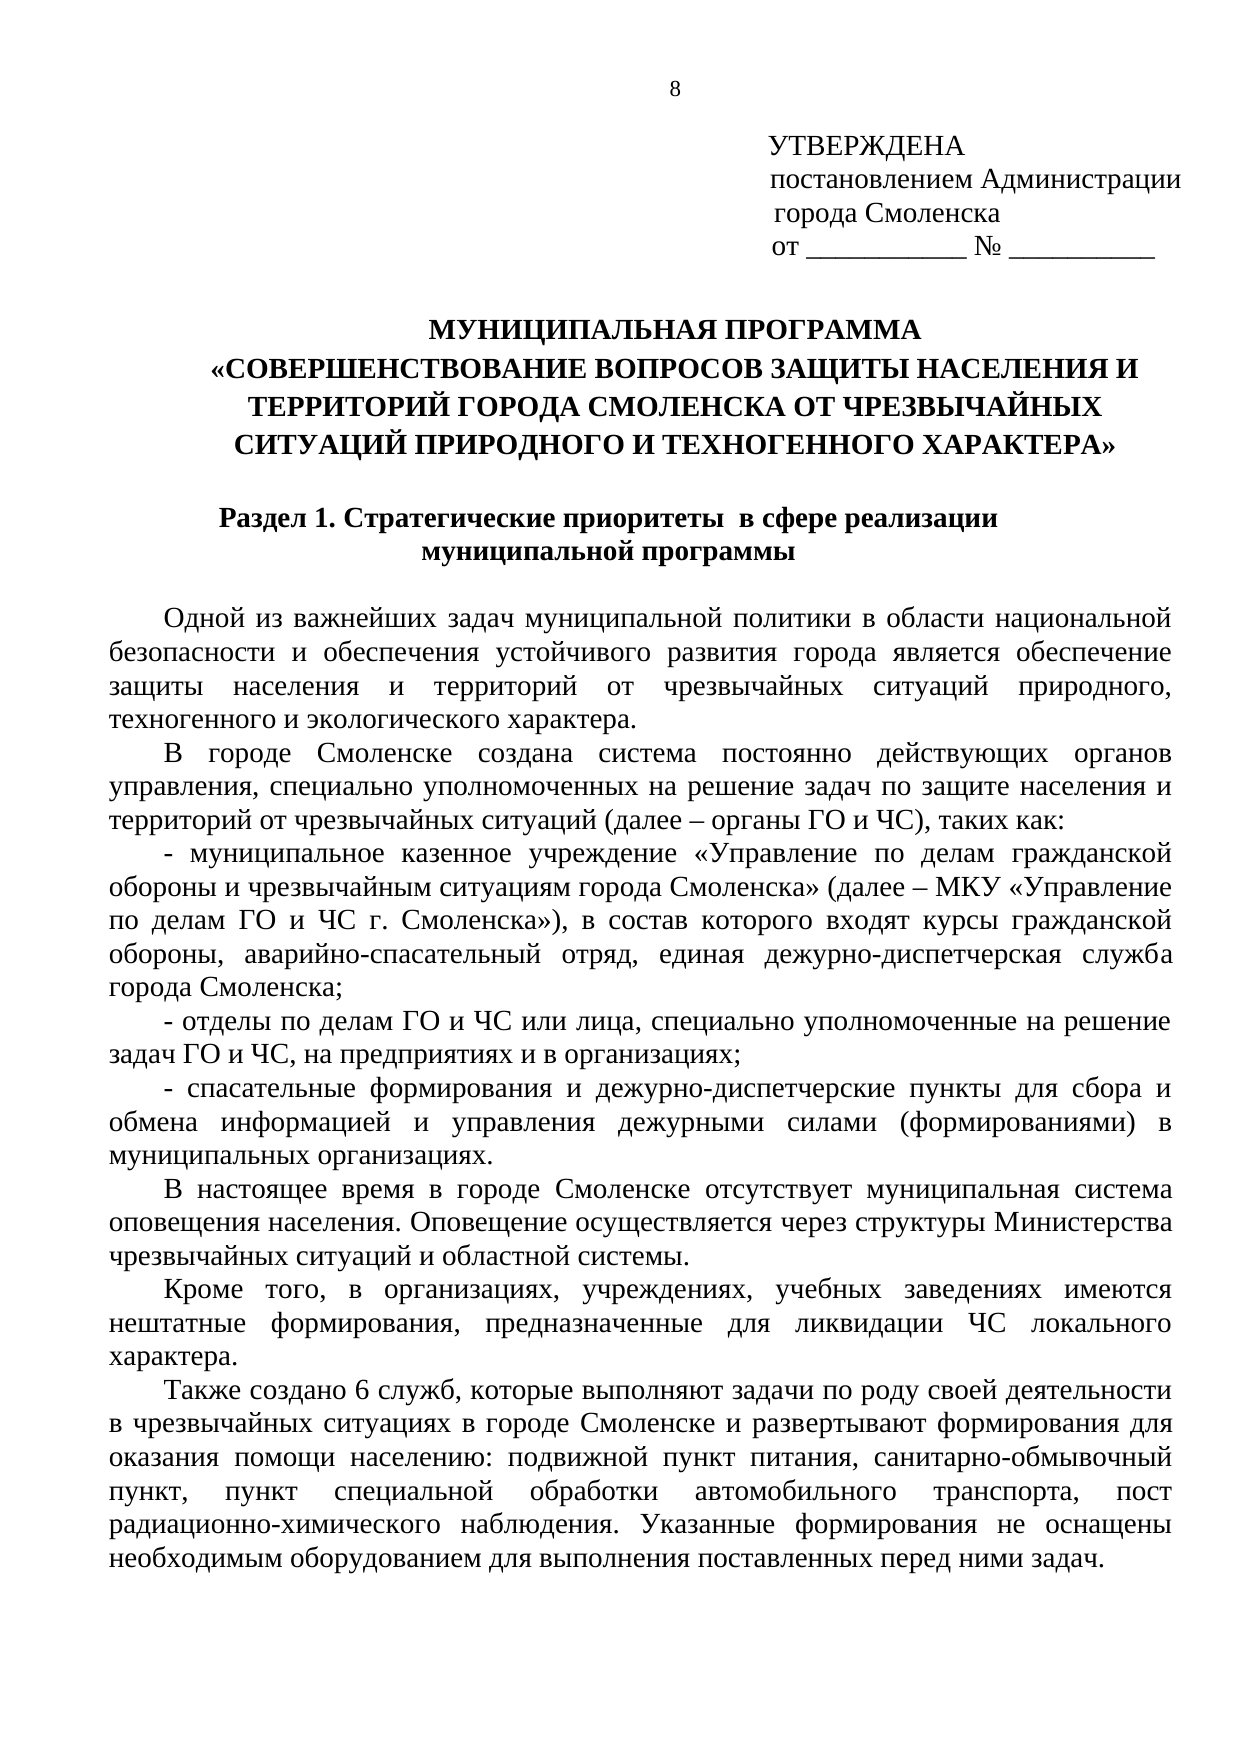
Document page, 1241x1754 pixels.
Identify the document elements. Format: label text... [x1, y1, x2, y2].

text МУНИЦИПАЛЬНАЯ ПРОГРАММА [309, 312, 1040, 346]
text Раздел 1. Стратегические приоритеты в сфере реализации муниципальной программы [177, 500, 1040, 567]
text постановлением Администрации [177, 161, 1181, 195]
text УТВЕРЖДЕНА [738, 128, 1181, 161]
text - спасательные формирования и дежурно-диспетчерские пункты для сбора и обмена информацией и управления дежурными силами (формированиями) в муниципальных организациях. [108, 1070, 1173, 1171]
text В настоящее время в городе Смоленске отсутствует муниципальная система оповещения населения. Оповещение осуществляется через структуры Министерства чрезвычайных ситуаций и областной системы. [108, 1171, 1173, 1271]
text «СОВЕРШЕНСТВОВАНИЕ ВОПРОСОВ ЗАЩИТЫ НАСЕЛЕНИЯ И ТЕРРИТОРИЙ ГОРОДА СМОЛЕНСКА ОТ ЧРЕЗВЫЧАЙНЫХ СИТУАЦИЙ ПРИРОДНОГО И ТЕХНОГЕННОГО ХАРАКТЕРА» [177, 352, 1172, 461]
text города Смоленска [177, 195, 1181, 228]
text - отделы по делам ГО и ЧС или лица, специально уполномоченные на решение задач ГО и ЧС, на предприятиях и в организациях; [108, 1003, 1173, 1070]
text Также создано 6 служб, которые выполняют задачи по роду своей деятельности в чрезвычайных ситуациях в городе Смоленске и развертывают формирования для оказания помощи населению: подвижной пункт питания, санитарно-обмывочный пункт, пункт специальной обработки автомобильного транспорта, пост радиационно-химического наблюдения. Указанные формирования не оснащены необходимым оборудованием для выполнения поставленных перед ними задач. [108, 1372, 1173, 1573]
text от ___________ № __________ [177, 228, 1173, 262]
text В городе Смоленске создана система постоянно действующих органов управления, специально уполномоченных на решение задач по защите населения и территорий от чрезвычайных ситуаций (далее – органы ГО и ЧС), таких как: [108, 735, 1173, 835]
text Кроме того, в организациях, учреждениях, учебных заведениях имеются нештатные формирования, предназначенные для ликвидации ЧС локального характера. [108, 1271, 1173, 1372]
text - муниципальное казенное учреждение «Управление по делам гражданской обороны и чрезвычайным ситуациям города Смоленска» (далее – МКУ «Управление по делам ГО и ЧС г. Смоленска»), в состав которого входят курсы гражданской обороны, аварийно-спасательный отряд, единая дежурно-диспетчерская служба города Смоленска; [108, 835, 1173, 1003]
text Одной из важнейших задач муниципальной политики в области национальной безопасности и обеспечения устойчивого развития города является обеспечение защиты населения и территорий от чрезвычайных ситуаций природного, техногенного и экологического характера. [108, 601, 1173, 735]
